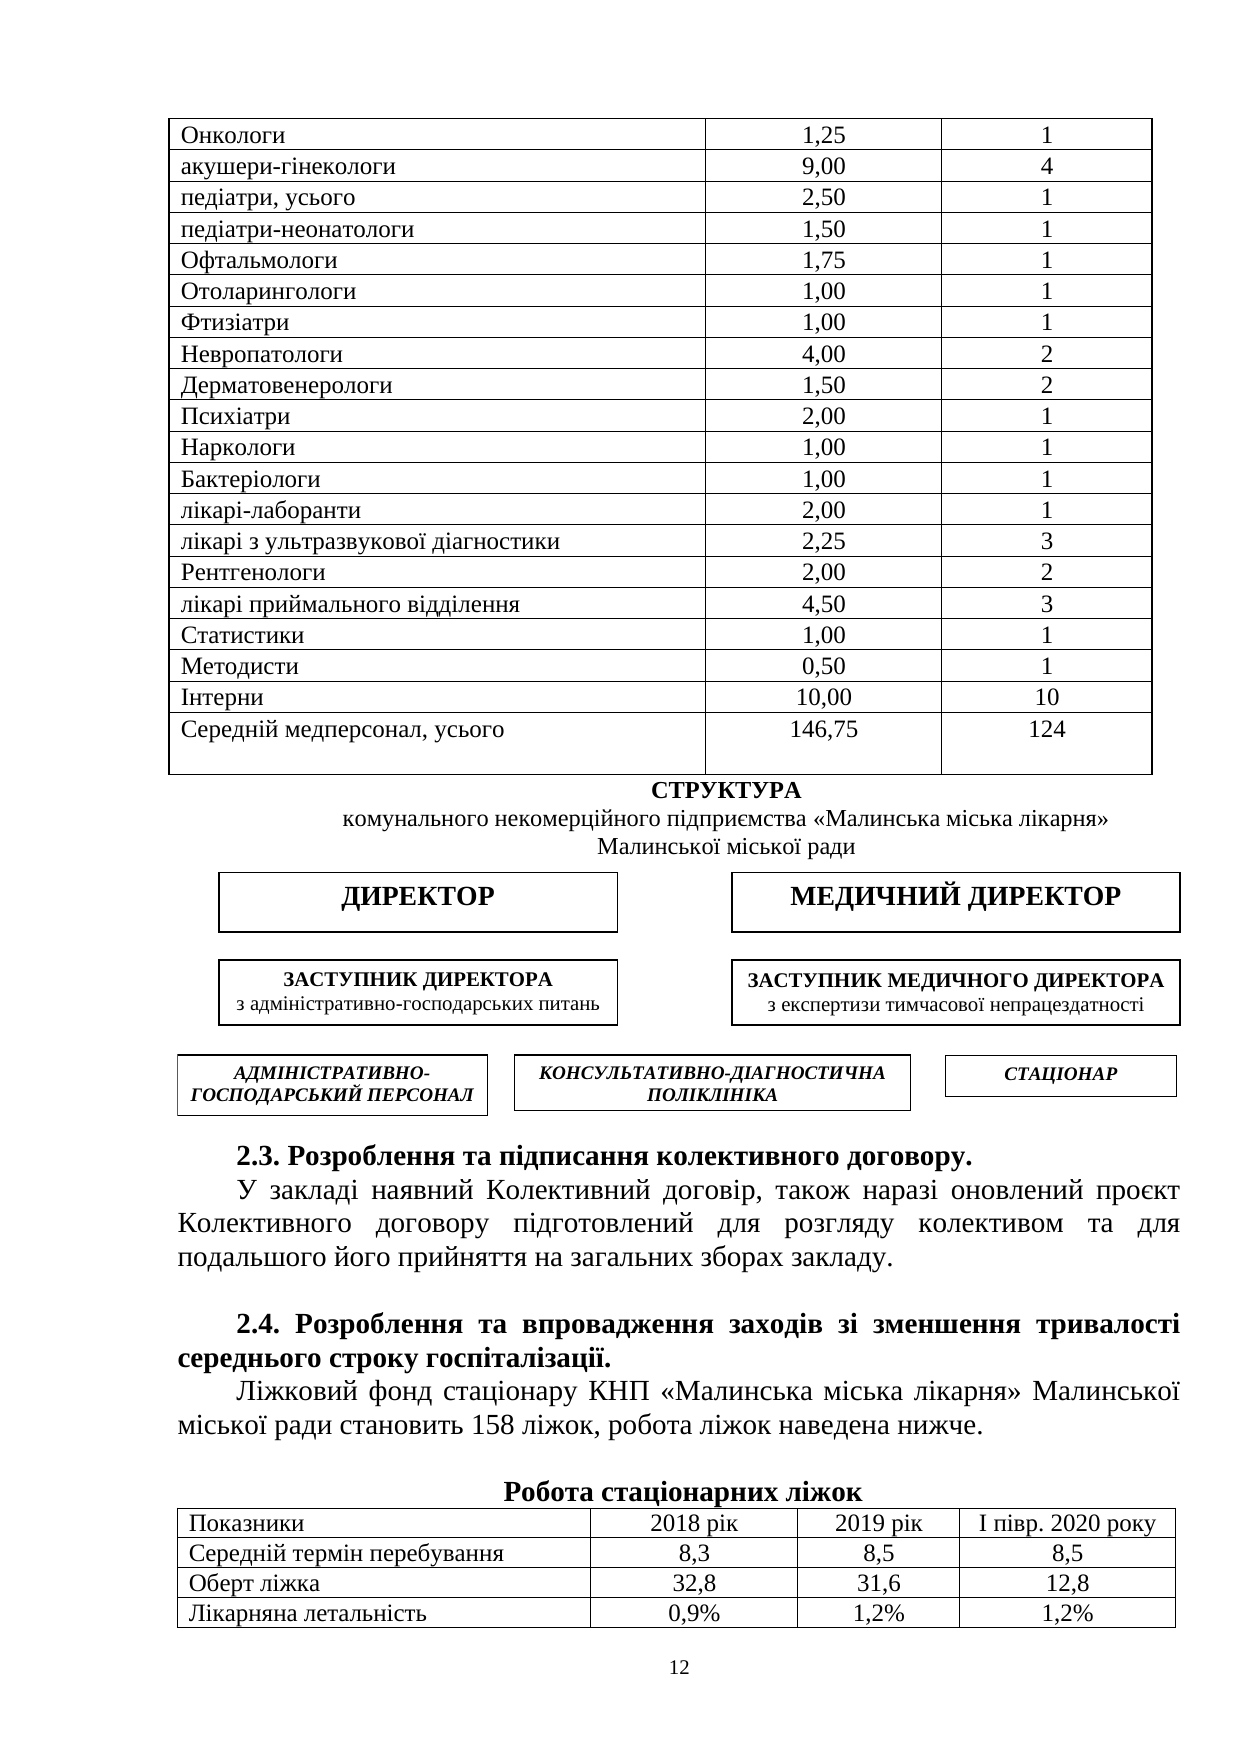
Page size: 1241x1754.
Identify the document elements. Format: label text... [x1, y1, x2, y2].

table_cell 32,8 [591, 1568, 797, 1597]
table_cell 1,00 [706, 619, 941, 649]
table_cell 2,00 [706, 557, 941, 587]
table_cell 1 [942, 307, 1151, 337]
table_cell 2,50 [706, 182, 941, 212]
table_cell Наркологи [170, 432, 705, 462]
table_cell 1 [942, 244, 1151, 274]
table_cell 4,50 [706, 588, 941, 618]
table_cell 8,3 [591, 1538, 797, 1567]
table_cell Психіатри [170, 400, 705, 431]
table_cell Середній медперсонал, усього [170, 713, 705, 743]
table_cell 0,9% [591, 1598, 797, 1627]
table_cell 1 [942, 182, 1151, 212]
table_cell 4,00 [706, 338, 941, 368]
table_cell 1 [942, 432, 1151, 462]
table_cell 9,00 [706, 150, 941, 181]
table_cell лікарі приймального відділення [170, 588, 705, 618]
table_cell Невропатологи [170, 338, 705, 368]
table_cell Інтерни [170, 682, 705, 712]
table_cell 1,2% [798, 1598, 959, 1627]
table_header І півр. 2020 року [960, 1509, 1175, 1537]
table_cell 3 [942, 588, 1151, 618]
table_cell 31,6 [798, 1568, 959, 1597]
table_cell Фтизіатри [170, 307, 705, 337]
table_cell 1 [942, 463, 1151, 493]
table_cell 146,75 [706, 713, 941, 743]
table_cell 1,50 [706, 213, 941, 243]
table_cell 1,25 [706, 119, 941, 149]
table_cell лікарі-лаборанти [170, 494, 705, 524]
table_cell 2 [942, 557, 1151, 587]
table_cell Офтальмологи [170, 244, 705, 274]
table_cell 3 [942, 525, 1151, 556]
text Ліжковий фонд стаціонару КНП «Малинська міська лікарня» Малинської міської ради становить 158 ліжок, робота ліжок наведена нижче. [177, 1373, 1181, 1440]
table_cell педіатри, усього [170, 182, 705, 212]
table_cell 1 [942, 650, 1151, 681]
table_cell Рентгенологи [170, 557, 705, 587]
table_cell Оберт ліжка [178, 1568, 590, 1597]
table_cell 2,00 [706, 494, 941, 524]
table_cell 2,00 [706, 400, 941, 431]
table_cell Методисти [170, 650, 705, 681]
table_cell 2 [942, 338, 1151, 368]
table_cell Лікарняна летальність [178, 1598, 590, 1627]
table_cell Статистики [170, 619, 705, 649]
table_cell 2 [942, 369, 1151, 399]
table_cell 1 [942, 494, 1151, 524]
table_cell 1 [942, 275, 1151, 306]
table_cell 8,5 [798, 1538, 959, 1567]
table_cell 2,25 [706, 525, 941, 556]
table_cell акушери-гінекологи [170, 150, 705, 181]
table_cell 1,75 [706, 244, 941, 274]
table_cell 1 [942, 119, 1151, 149]
text 2.4. Розроблення та впровадження заходів зі зменшення тривалості середнього строку госпіталізації. [177, 1306, 1181, 1373]
table_cell 1,00 [706, 463, 941, 493]
table_cell 1,50 [706, 369, 941, 399]
table_cell 10,00 [706, 682, 941, 712]
table_cell 1 [942, 213, 1151, 243]
table_cell 124 [942, 713, 1151, 743]
table_cell 12,8 [960, 1568, 1175, 1597]
text 2.3. Розроблення та підписання колективного договору. [177, 1138, 1181, 1172]
table_cell 8,5 [960, 1538, 1175, 1567]
table_cell [170, 743, 705, 774]
text Робота стаціонарних ліжок [177, 1474, 1181, 1507]
table_header 2018 рік [591, 1509, 797, 1537]
table_cell 1 [942, 619, 1151, 649]
table_cell 1 [942, 400, 1151, 431]
table_header Показники [178, 1509, 590, 1537]
table_cell [706, 743, 941, 774]
table_cell Середній термін перебування [178, 1538, 590, 1567]
table_cell 1,2% [960, 1598, 1175, 1627]
table_cell 1,00 [706, 275, 941, 306]
table_cell педіатри-неонатологи [170, 213, 705, 243]
table_cell [942, 743, 1151, 774]
table_cell Онкологи [170, 119, 705, 149]
table_cell 1,00 [706, 432, 941, 462]
table_cell Дерматовенерологи [170, 369, 705, 399]
text У закладі наявний Колективний договір, також наразі оновлений проєкт Колективного договору підготовлений для розгляду колективом та для подальшого його прийняття на загальних зборах закладу. [177, 1172, 1181, 1273]
table_cell лікарі з ультразвукової діагностики [170, 525, 705, 556]
table_cell 10 [942, 682, 1151, 712]
table_cell Отоларингологи [170, 275, 705, 306]
table_cell 1,00 [706, 307, 941, 337]
table_header 2019 рік [798, 1509, 959, 1537]
table_cell Бактеріологи [170, 463, 705, 493]
table_cell 0,50 [706, 650, 941, 681]
table_cell 4 [942, 150, 1151, 181]
